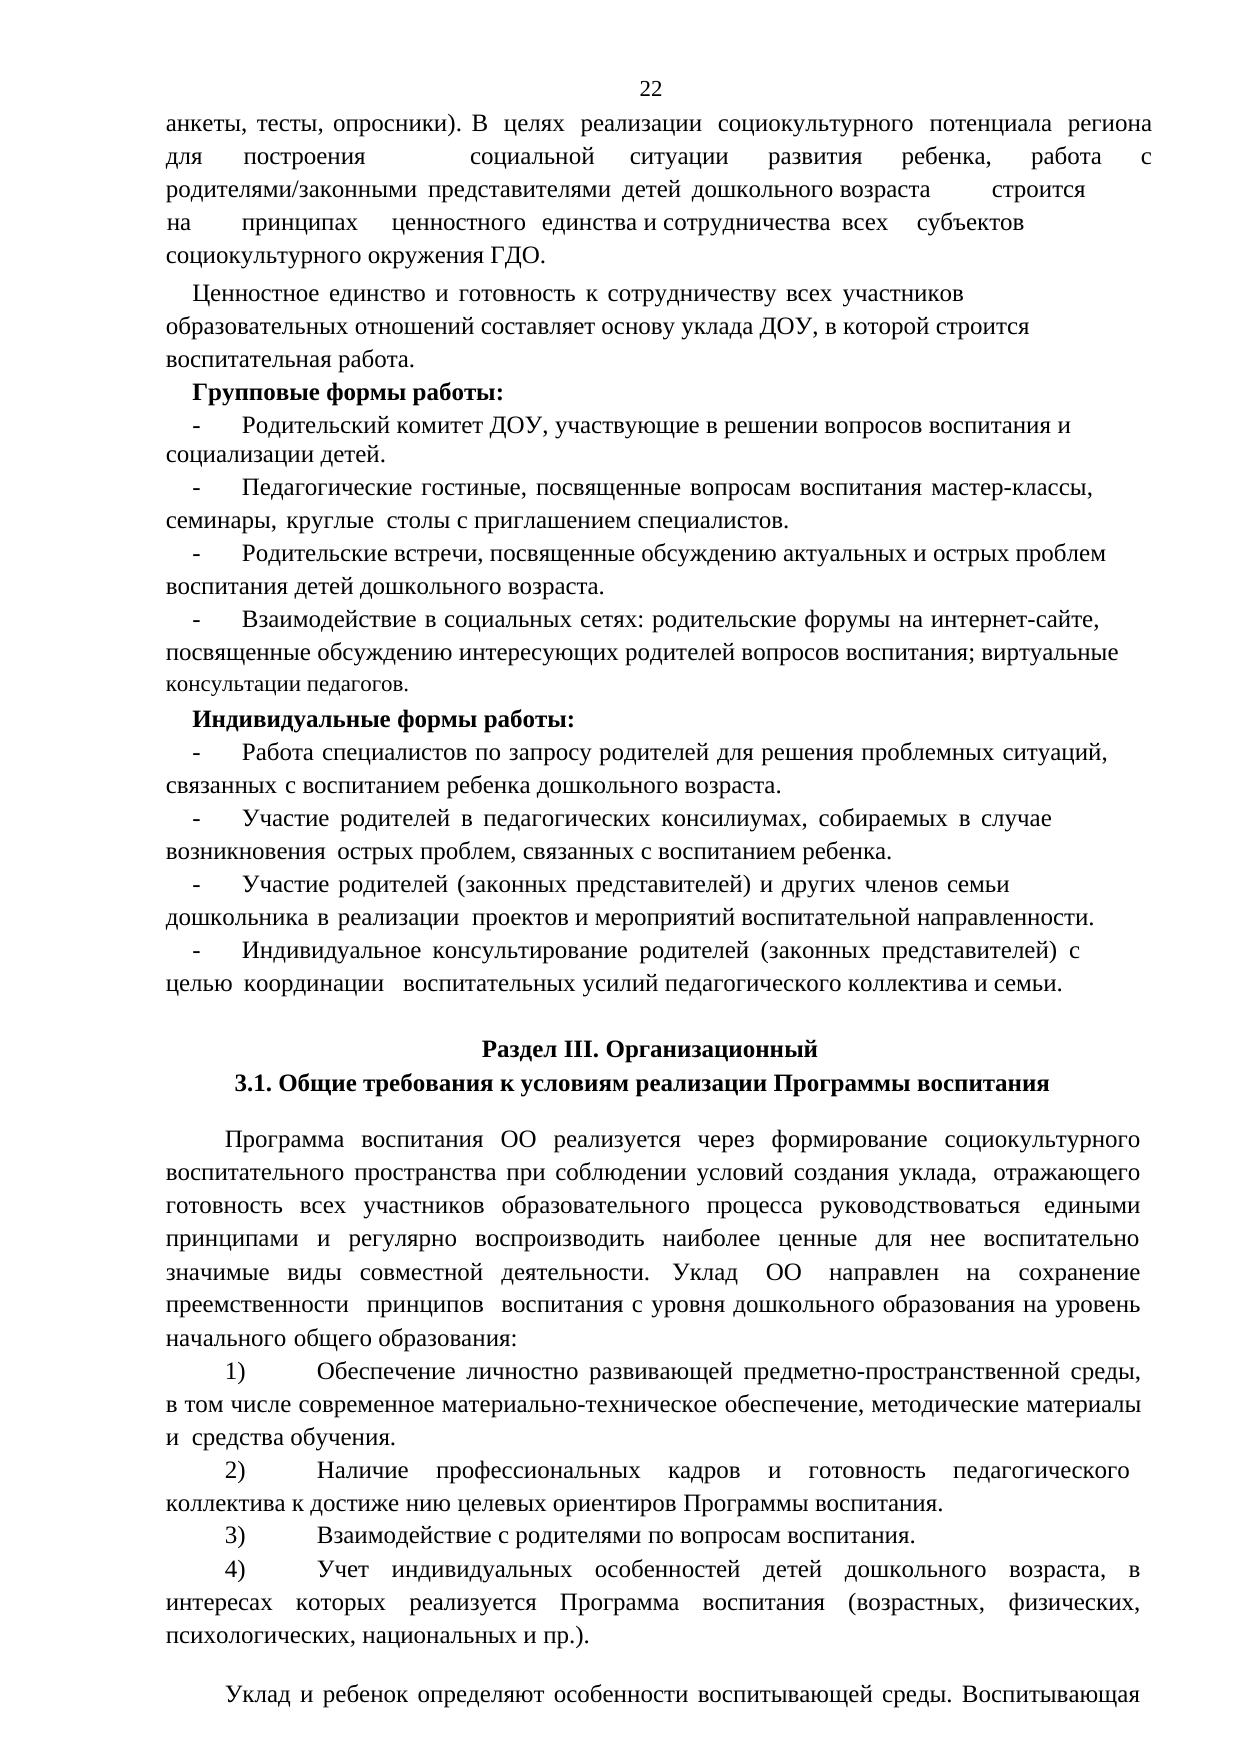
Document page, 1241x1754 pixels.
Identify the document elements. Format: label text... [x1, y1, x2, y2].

list Взаимодействие в социальных сетях: родительские форумы на интернет-сайте, посвященные обсуждению интересующих родителей вопросов воспитания; виртуальные консультации педагогов. [166, 604, 1152, 696]
list Индивидуальное консультирование родителей (законных представителей) c целью координации воспитательных усилий педагогического коллектива и семьи. [166, 935, 1152, 997]
text Индивидуальные формы работы: [166, 704, 1166, 733]
list Работа специалистов по запросу родителей для решения проблемных ситуаций, связанных с воспитанием ребенка дошкольного возраста. [166, 737, 1152, 798]
subtitle Раздел III. Организационный [482, 1034, 1166, 1063]
text Групповые формы работы: [166, 377, 1166, 406]
list Участие родителей (законных представителей) и других членов семьи дошкольника в реализации проектов и мероприятий воспитательной направленности. [166, 869, 1152, 931]
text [166, 1679, 1141, 1708]
text Ценностное единство и готовность к сотрудничеству всех участников образовательных отношений составляет основу уклада ДОУ, в которой строится воспитательная работа. [166, 278, 1152, 373]
list 3.1. Общие требования к условиям реализации Программы воспитания [74, 1068, 1166, 1097]
list Наличие профессиональных кадров и готовность педагогического коллектива к достиже нию целевых ориентиров Программы воспитания. [166, 1455, 1130, 1517]
list Родительские встречи, посвященные обсуждению актуальных и острых проблем воспитания детей дошкольного возраста. [166, 538, 1152, 600]
list Обеспечение личностно развивающей предметно-пространственной среды, в том числе современное материально-техническое обеспечение, методические материалы и средства обучения. [166, 1356, 1142, 1451]
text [166, 108, 1152, 269]
list Родительский комитет ДОУ, участвующие в решении вопросов воспитания и социализации детей. [166, 410, 1166, 467]
list Участие родителей в педагогических консилиумах, собираемых в случае возникновения острых проблем, связанных с воспитанием ребенка. [166, 803, 1152, 864]
list Учет индивидуальных особенностей детей дошкольного возраста, в интересах которых реализуется Программа воспитания (возрастных, физических, психологических, национальных и пр.). [166, 1554, 1141, 1648]
list Взаимодействие с родителями по вопросам воспитания. [166, 1522, 1166, 1549]
list Педагогические гостиные, посвященные вопросам воспитания мастер-классы, семинары, круглые столы с приглашением специалистов. [166, 472, 1152, 534]
text Программа воспитания ОО реализуется через формирование социокультурного воспитательного пространства при соблюдении условий создания уклада, отражающего готовность всех участников образовательного процесса руководствоваться едиными принципами и регулярно воспроизводить наиболее ценные для нее воспитательно значимые виды совместной деятельности. Уклад ОО направлен на сохранение преемственности принципов воспитания с уровня дошкольного образования на уровень начального общего образования: [166, 1124, 1141, 1351]
